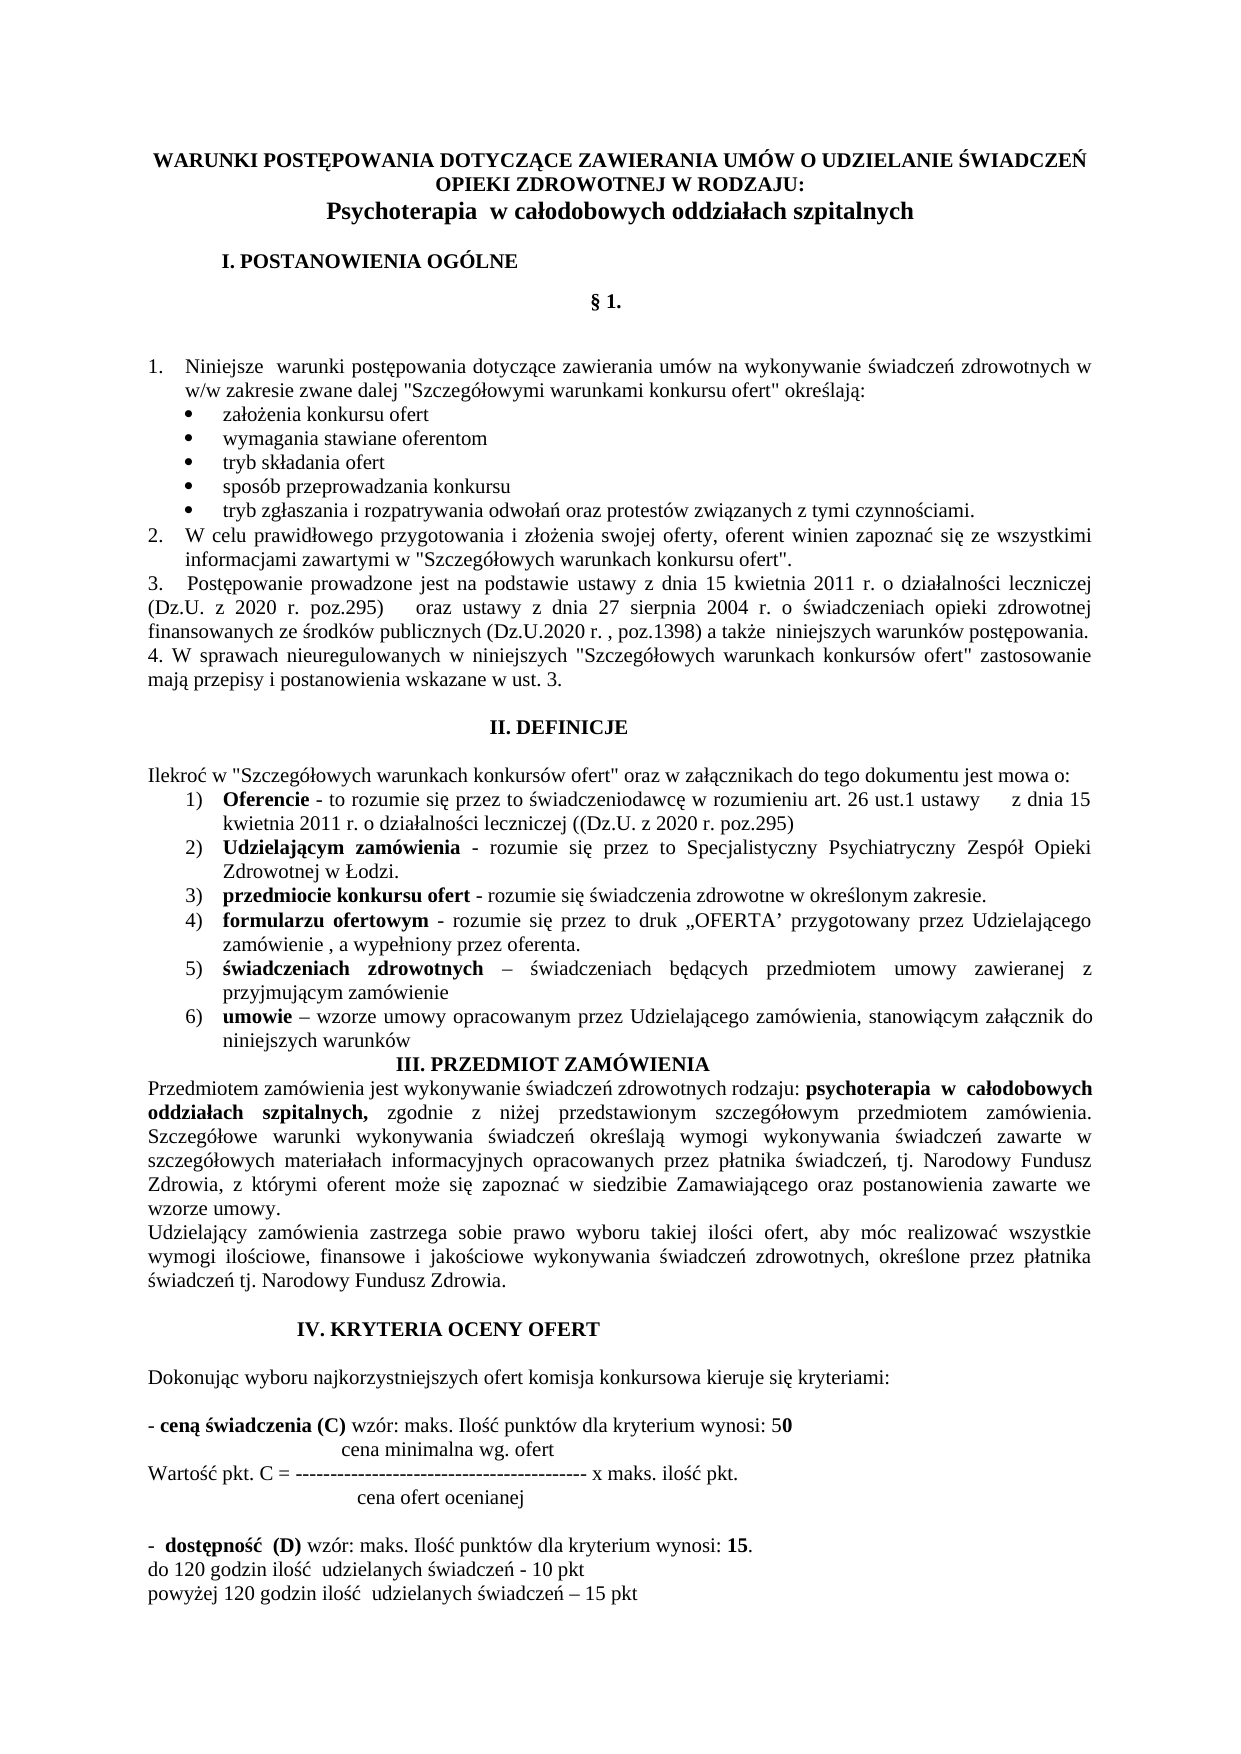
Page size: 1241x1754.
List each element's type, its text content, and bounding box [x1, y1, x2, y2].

subtitle I. POSTANOWIENIA OGÓLNE [148, 248, 1093, 273]
list umowie – wzorze umowy opracowanym przez Udzielającego zamówienia, stanowiącym załącznik do niniejszych warunków [185, 1004, 1093, 1052]
text Ilekroć w "Szczegółowych warunkach konkursów ofert" oraz w załącznikach do tego dokumentu jest mowa o: [148, 763, 1093, 787]
list formularzu ofertowym - rozumie się przez to druk „OFERTA’ przygotowany przez Udzielającego zamówienie , a wypełniony przez oferenta. [185, 907, 1093, 956]
list W celu prawidłowego przygotowania i złożenia swojej oferty, oferent winien zapoznać się ze wszystkimi informacjami zawartymi w "Szczegółowych warunkach konkursu ofert". [148, 522, 1093, 571]
text Udzielający zamówienia zastrzega sobie prawo wyboru takiej ilości ofert, aby móc realizować wszystkie wymogi ilościowe, finansowe i jakościowe wykonywania świadczeń zdrowotnych, określone przez płatnika świadczeń tj. Narodowy Fundusz Zdrowia. [148, 1220, 1093, 1292]
text - ceną świadczenia (C) wzór: maks. Ilość punktów dla kryterium wynosi: 50 [148, 1413, 1093, 1437]
list sposób przeprowadzania konkursu [185, 474, 1093, 498]
text Dokonując wyboru najkorzystniejszych ofert komisja konkursowa kieruje się kryteriami: [148, 1365, 1093, 1389]
list świadczeniach zdrowotnych – świadczeniach będących przedmiotem umowy zawieranej z przyjmującym zamówienie [185, 956, 1093, 1004]
list tryb składania ofert [185, 450, 1093, 474]
text cena ofert ocenianej [148, 1485, 1093, 1509]
text do 120 godzin ilość udzielanych świadczeń - 10 pkt [148, 1557, 1093, 1581]
text IV. KRYTERIA OCENY OFERT [297, 1317, 1093, 1341]
text Wartość pkt. C = ------------------------------------------ x maks. ilość pkt. [148, 1461, 1093, 1485]
text WARUNKI POSTĘPOWANIA DOTYCZĄCE ZAWIERANIA UMÓW O UDZIELANIE ŚWIADCZEŃ OPIEKI ZDROWOTNEJ W RODZAJU: [148, 148, 1093, 196]
text 4. W sprawach nieuregulowanych w niniejszych "Szczegółowych warunkach konkursów ofert" zastosowanie mają przepisy i postanowienia wskazane w ust. 3. [148, 643, 1093, 691]
text II. DEFINICJE [297, 715, 1093, 739]
list przedmiocie konkursu ofert - rozumie się świadczenia zdrowotne w określonym zakresie. [185, 883, 1093, 907]
text III. PRZEDMIOT ZAMÓWIENIA [297, 1052, 1093, 1076]
subtitle Psychoterapia w całodobowych oddziałach szpitalnych [148, 196, 1093, 224]
text Przedmiotem zamówienia jest wykonywanie świadczeń zdrowotnych rodzaju: psychoterapia w całodobowych oddziałach szpitalnych, zgodnie z niżej przedstawionym szczegółowym przedmiotem zamówienia. Szczegółowe warunki wykonywania świadczeń określają wymogi wykonywania świadczeń zawarte w szczegółowych materiałach informacyjnych opracowanych przez płatnika świadczeń, tj. Narodowy Fundusz Zdrowia, z którymi oferent może się zapoznać w siedzibie Zamawiającego oraz postanowienia zawarte we wzorze umowy. [148, 1076, 1093, 1220]
list Udzielającym zamówienia - rozumie się przez to Specjalistyczny Psychiatryczny Zespół Opieki Zdrowotnej w Łodzi. [185, 835, 1093, 883]
text powyżej 120 godzin ilość udzielanych świadczeń – 15 pkt [148, 1581, 1093, 1605]
list Oferencie - to rozumie się przez to świadczeniodawcę w rozumieniu art. 26 ust.1 ustawy z dnia 15 kwietnia 2011 r. o działalności leczniczej ((Dz.U. z 2020 r. poz.295) [185, 787, 1093, 835]
list wymagania stawiane oferentom [185, 426, 1093, 450]
text - dostępność (D) wzór: maks. Ilość punktów dla kryterium wynosi: 15. [148, 1533, 1093, 1557]
list Niniejsze warunki postępowania dotyczące zawierania umów na wykonywanie świadczeń zdrowotnych w w/w zakresie zwane dalej "Szczegółowymi warunkami konkursu ofert" określają: [148, 354, 1093, 402]
text § 1. [148, 289, 1093, 313]
text cena minimalna wg. ofert [148, 1437, 1093, 1461]
list założenia konkursu ofert [185, 402, 1093, 426]
text 3. Postępowanie prowadzone jest na podstawie ustawy z dnia 15 kwietnia 2011 r. o działalności leczniczej (Dz.U. z 2020 r. poz.295) oraz ustawy z dnia 27 sierpnia 2004 r. o świadczeniach opieki zdrowotnej finansowanych ze środków publicznych (Dz.U.2020 r. , poz.1398) a także niniejszych warunków postępowania. [148, 571, 1093, 643]
list tryb zgłaszania i rozpatrywania odwołań oraz protestów związanych z tymi czynnościami. [185, 498, 1093, 522]
